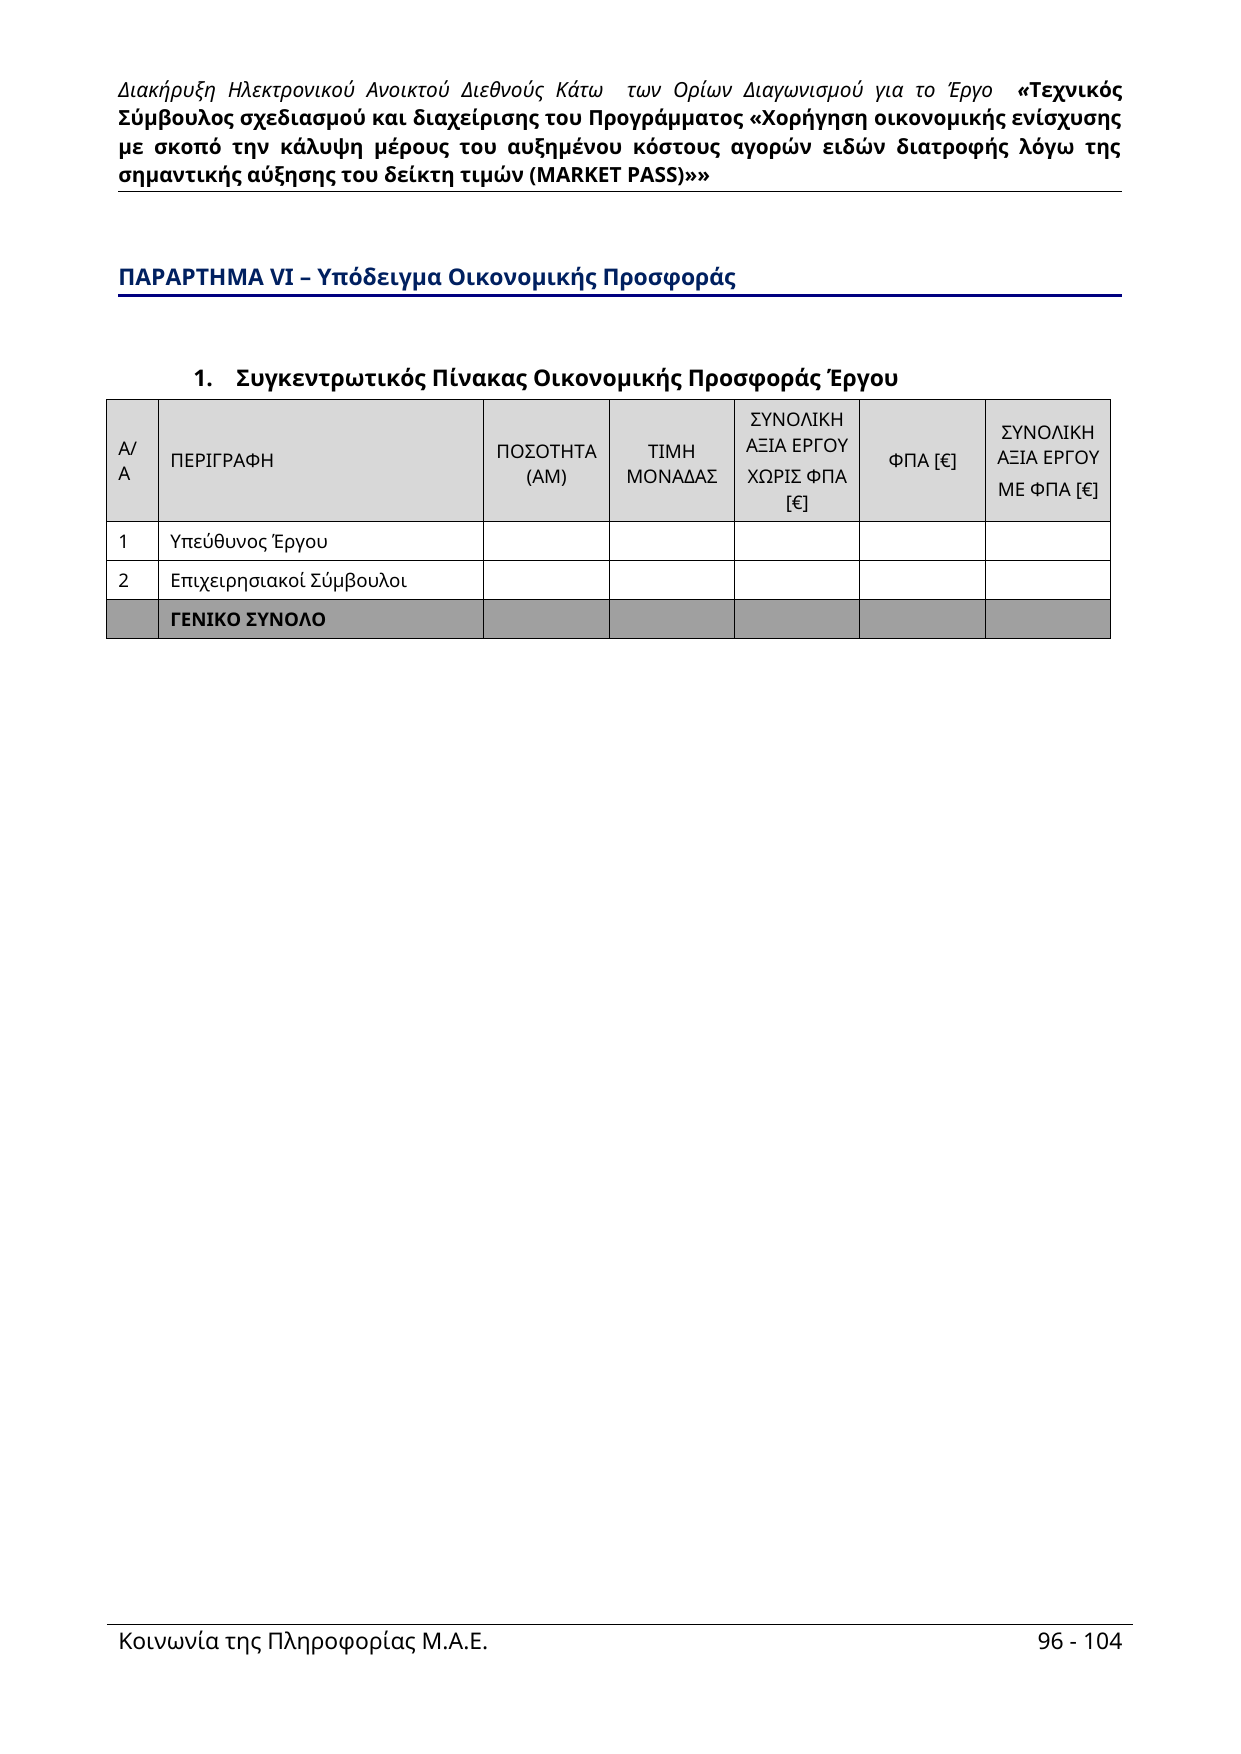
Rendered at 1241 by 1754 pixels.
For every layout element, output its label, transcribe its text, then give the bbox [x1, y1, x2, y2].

table_cell [484, 522, 609, 560]
table_header ΦΠΑ [€] [860, 400, 985, 521]
table_cell [484, 561, 609, 599]
table_cell [610, 561, 734, 599]
table_cell [610, 522, 734, 560]
table_header Α/Α [107, 400, 158, 521]
table_cell [986, 561, 1110, 599]
table_cell Υπεύθυνος Έργου [159, 522, 483, 560]
table_cell [484, 600, 609, 638]
table_header ΤΙΜΗ ΜΟΝΑΔΑΣ [610, 400, 734, 521]
table_cell [735, 561, 859, 599]
table_cell [860, 600, 985, 638]
table_cell [735, 600, 859, 638]
table_header ΠΟΣΟΤΗΤΑ (ΑΜ) [484, 400, 609, 521]
table_header ΠΕΡΙΓΡΑΦΗ [159, 400, 483, 521]
table_cell [860, 522, 985, 560]
table_cell ΓΕΝΙΚΟ ΣΥΝΟΛΟ [159, 600, 483, 638]
table_cell Επιχειρησιακοί Σύμβουλοι [159, 561, 483, 599]
table_header ΣΥΝΟΛΙΚΗ ΑΞΙΑ ΕΡΓΟΥ ΧΩΡΙΣ ΦΠΑ [€] [735, 400, 859, 521]
table_cell 1 [107, 522, 158, 560]
table_cell [860, 561, 985, 599]
subtitle ΠΑΡΑΡΤΗΜΑ VI – Υπόδειγμα Οικονομικής Προσφοράς [118, 261, 1122, 294]
table_cell [107, 600, 158, 638]
table_cell [610, 600, 734, 638]
table_header ΣΥΝΟΛΙΚΗ ΑΞΙΑ ΕΡΓΟΥ ΜΕ ΦΠΑ [€] [986, 400, 1110, 521]
table_cell [735, 522, 859, 560]
subtitle Συγκεντρωτικός Πίνακας Οικονομικής Προσφοράς Έργου [193, 362, 1122, 393]
table_cell [986, 522, 1110, 560]
table_cell [986, 600, 1110, 638]
table_cell 2 [107, 561, 158, 599]
